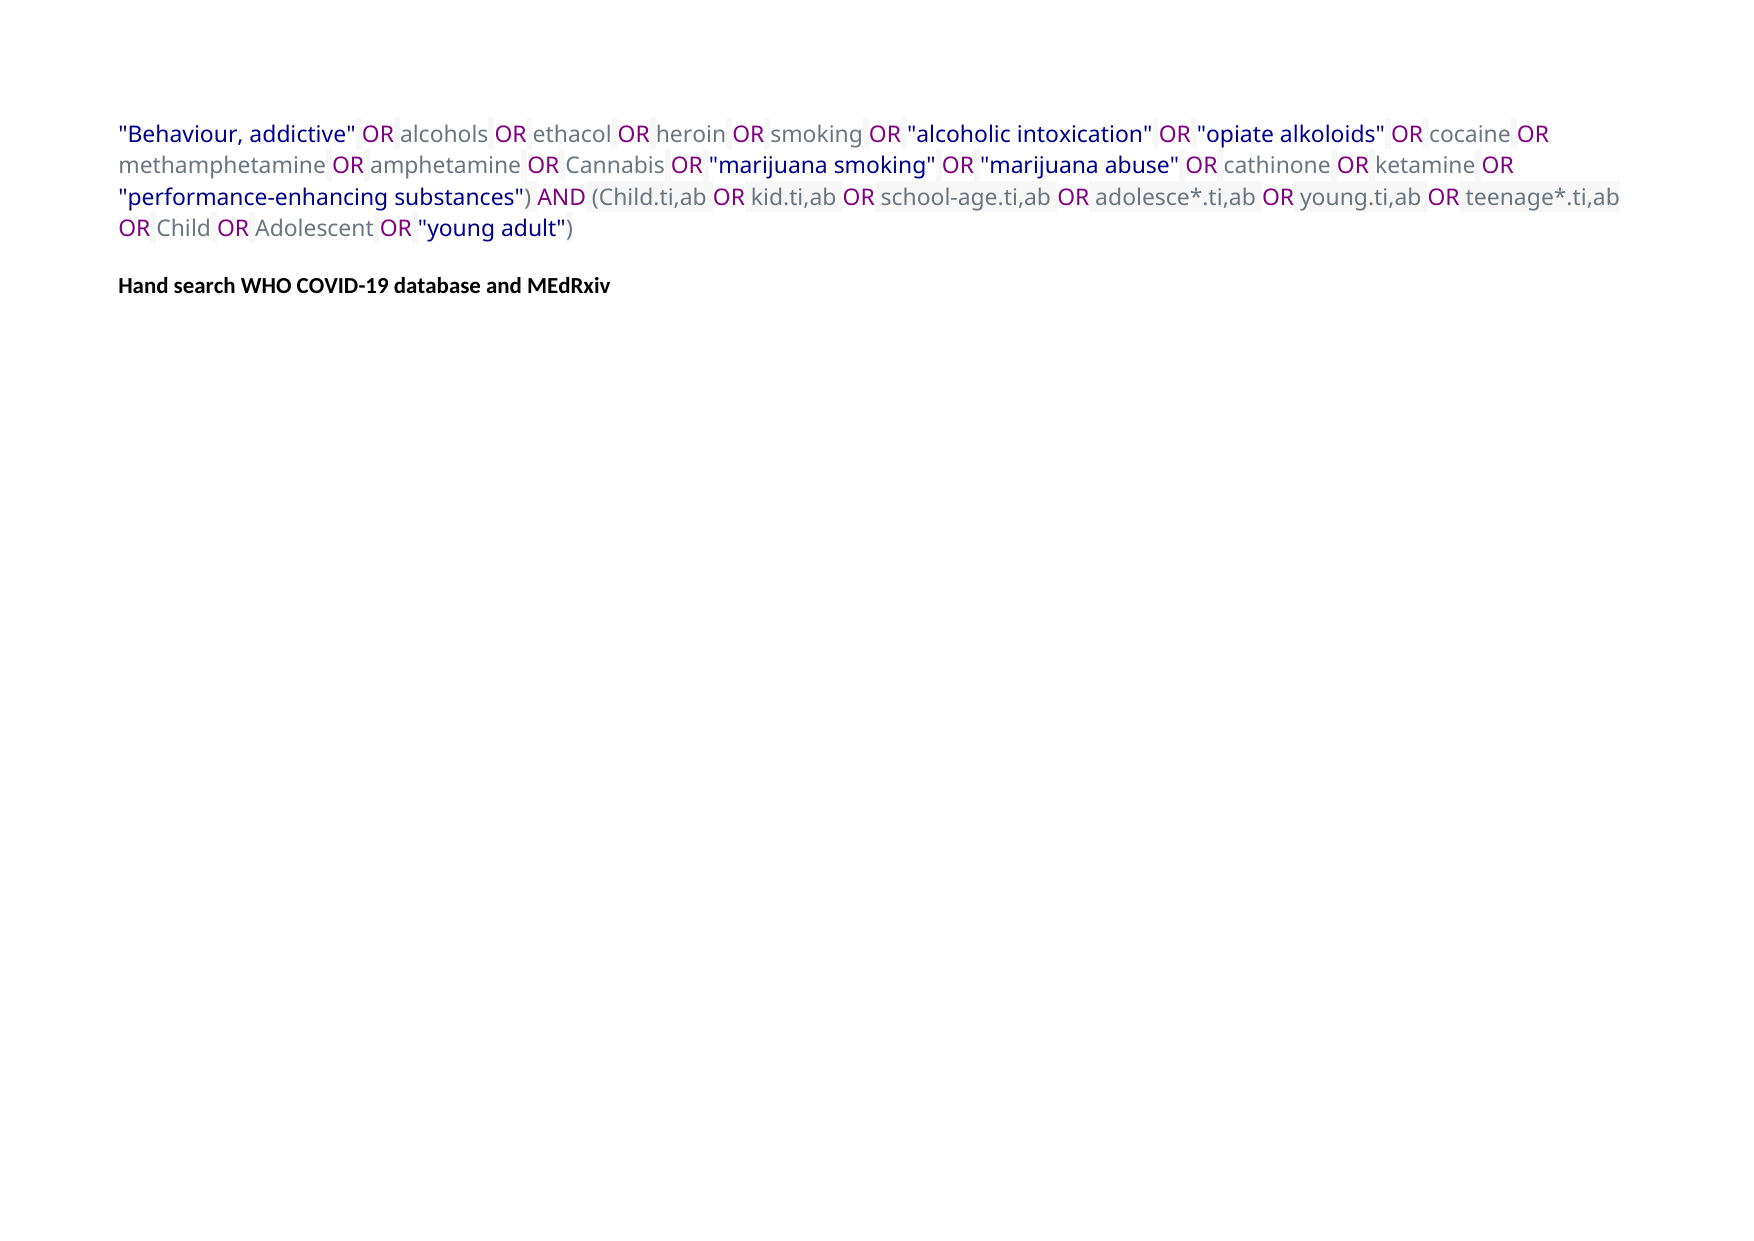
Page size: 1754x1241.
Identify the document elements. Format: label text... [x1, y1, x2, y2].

text Hand search WHO COVID-19 database and MEdRxiv [118, 271, 1636, 299]
